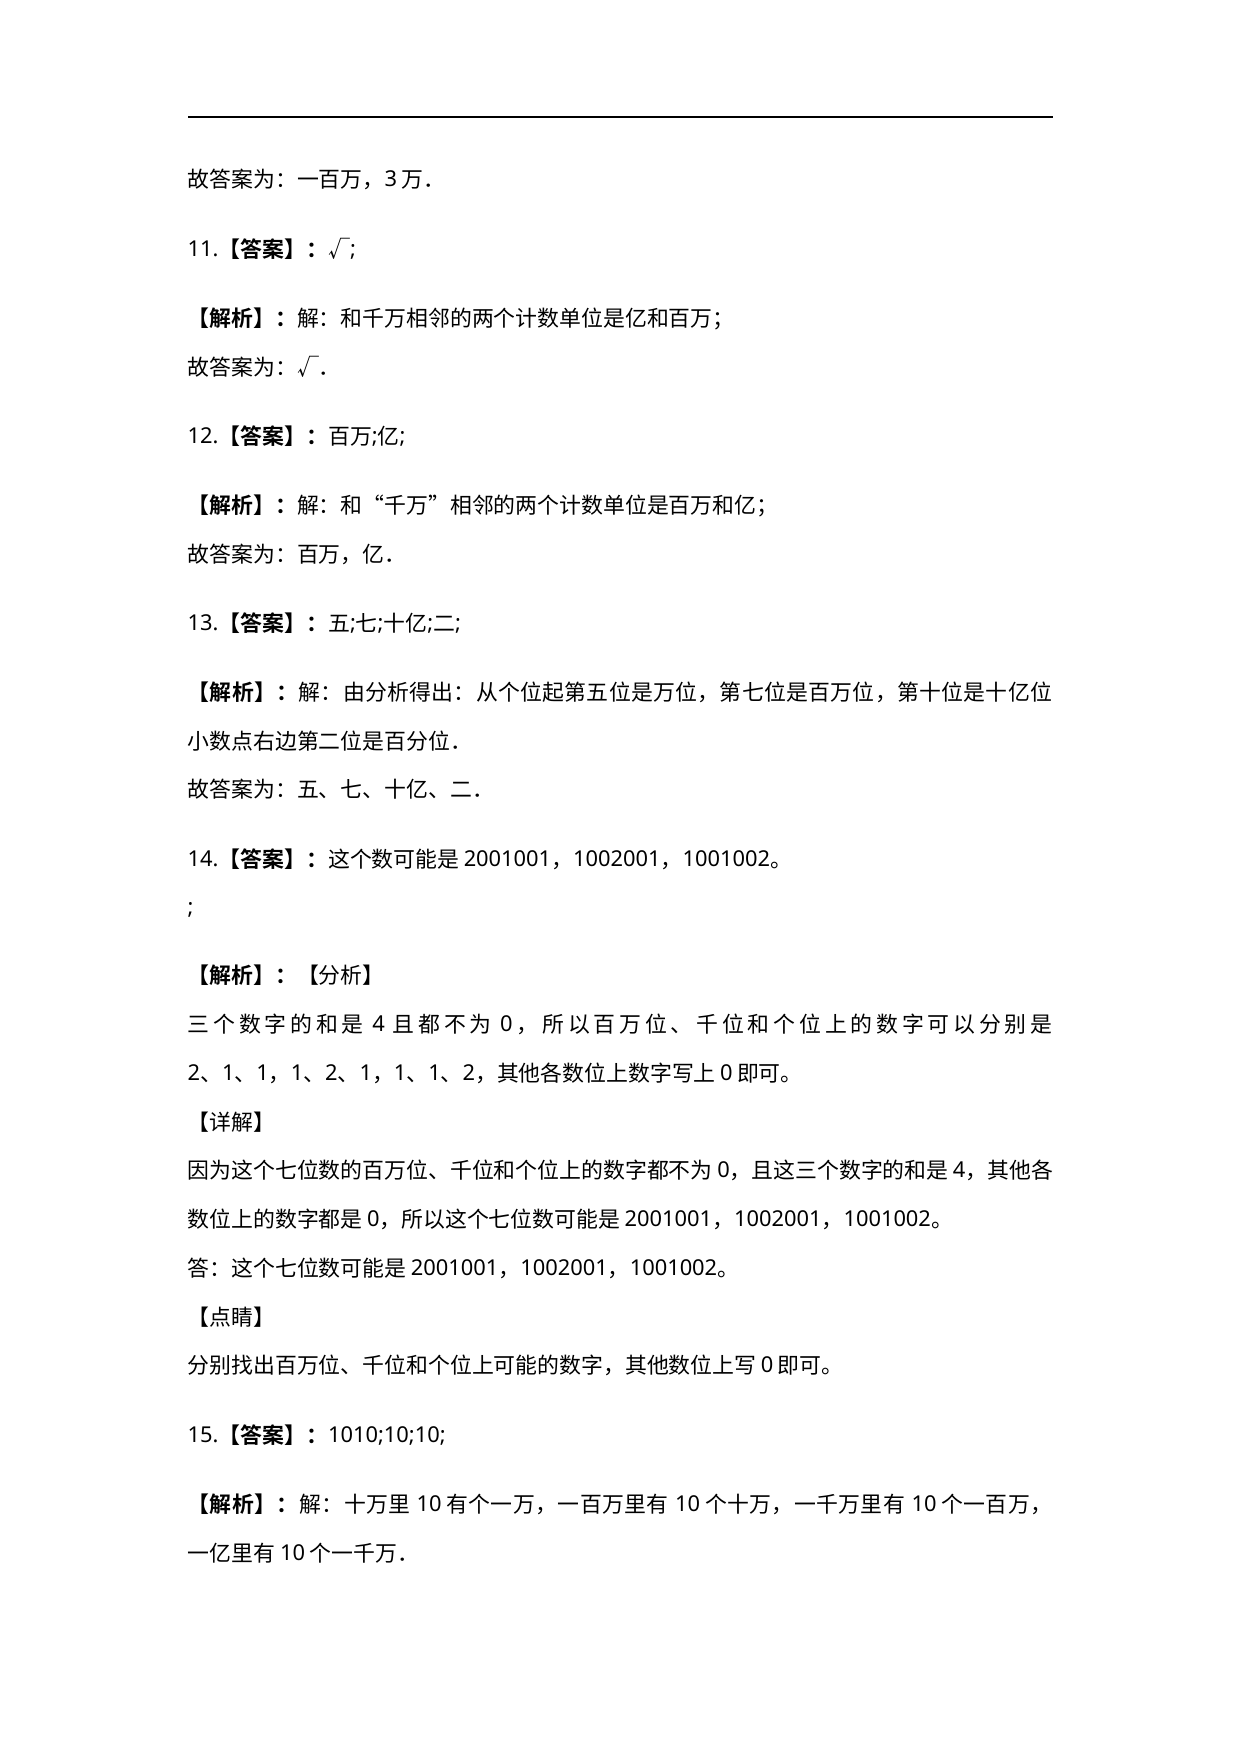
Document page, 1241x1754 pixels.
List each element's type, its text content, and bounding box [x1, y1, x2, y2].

text 【解析】：解：和千万相邻的两个计数单位是亿和百万； 故答案为：√． [187, 300, 1053, 382]
text 【解析】：解：和“千万”相邻的两个计数单位是百万和亿； 故答案为：百万，亿． [187, 487, 1053, 569]
text 15.【答案】：1010;10;10; [187, 1417, 1053, 1450]
text 13.【答案】：五;七;十亿;二; [187, 605, 1053, 638]
text 12.【答案】：百万;亿; [187, 418, 1053, 451]
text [187, 162, 1053, 194]
text 11.【答案】：√; [187, 231, 1053, 264]
text 14.【答案】：这个数可能是2001001，1002001，1001002。 ; [187, 841, 1053, 922]
text 【解析】：【分析】 三个数字的和是4且都不为0，所以百万位、千位和个位上的数字可以分别是2、1、1，1、2、1，1、1、2，其他各数位上数字写上0即可。 【详解】 因为这个七位数的百万位、千位和个位上的数字都不为0，且这三个数字的和是4，其他各数位上的数字都是0，所以这个七位数可能是2001001，1002001，1001002。 答：这个七位数可能是2001001，1002001，1001002。 【点睛】 分别找出百万位、千位和个位上可能的数字，其他数位上写0即可。 [187, 958, 1053, 1381]
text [187, 1486, 1053, 1568]
text 【解析】：解：由分析得出：从个位起第五位是万位，第七位是百万位，第十位是十亿位，小数点右边第二位是百分位． 故答案为：五、七、十亿、二． [187, 674, 1053, 804]
